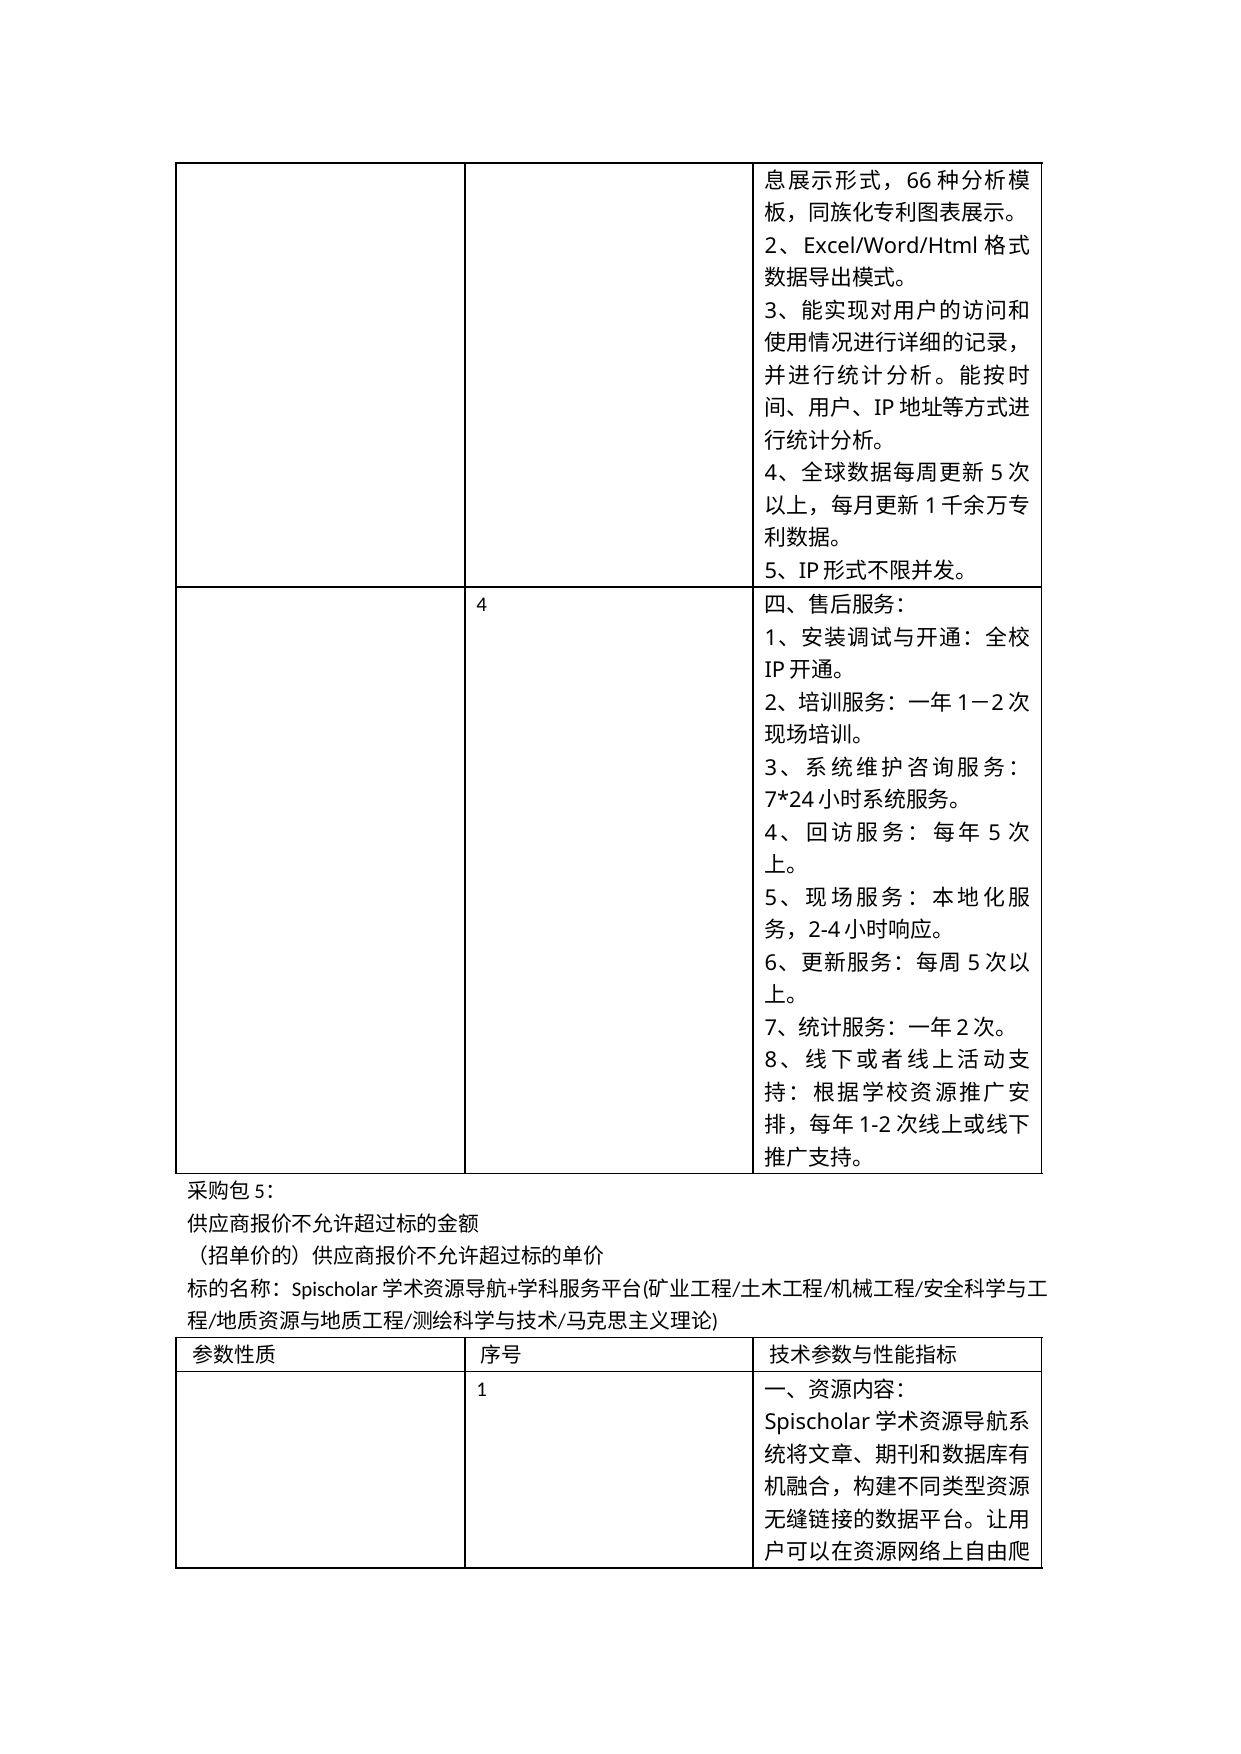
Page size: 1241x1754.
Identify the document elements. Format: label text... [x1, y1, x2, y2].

table_cell 1 [466, 1372, 752, 1567]
table_header 序号 [466, 1338, 752, 1371]
table_header 参数性质 [177, 1338, 464, 1371]
table_cell 3 [466, 164, 752, 586]
text 采购包5： [187, 1174, 1053, 1207]
table_cell 4 [466, 588, 752, 1173]
table_cell [177, 588, 464, 1173]
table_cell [754, 1372, 1041, 1567]
table_cell 四、售后服务： 1、安装调试与开通：全校IP开通。 2、培训服务：一年1－2次现场培训。 3、系统维护咨询服务：7*24小时系统服务。 4、回访服务：每年5次上。 5、现场服务：本地化服务，2-4小时响应。 6、更新服务：每周5次以上。 7、统计服务：一年2次。 8、线下或者线上活动支持：根据学校资源推广安排，每年1-2次线上或线下推广支持。 [754, 588, 1041, 1173]
table_cell [177, 1372, 464, 1567]
text 标的名称：Spischolar学术资源导航+学科服务平台(矿业工程/土木工程/机械工程/安全科学与工程/地质资源与地质工程/测绘科学与技术/马克思主义理论) [187, 1272, 1053, 1337]
text （招单价的）供应商报价不允许超过标的单价 [187, 1239, 1053, 1272]
text 供应商报价不允许超过标的金额 [187, 1207, 1053, 1239]
table_cell [177, 164, 464, 586]
table_header 技术参数与性能指标 [754, 1338, 1041, 1371]
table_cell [754, 164, 1041, 586]
